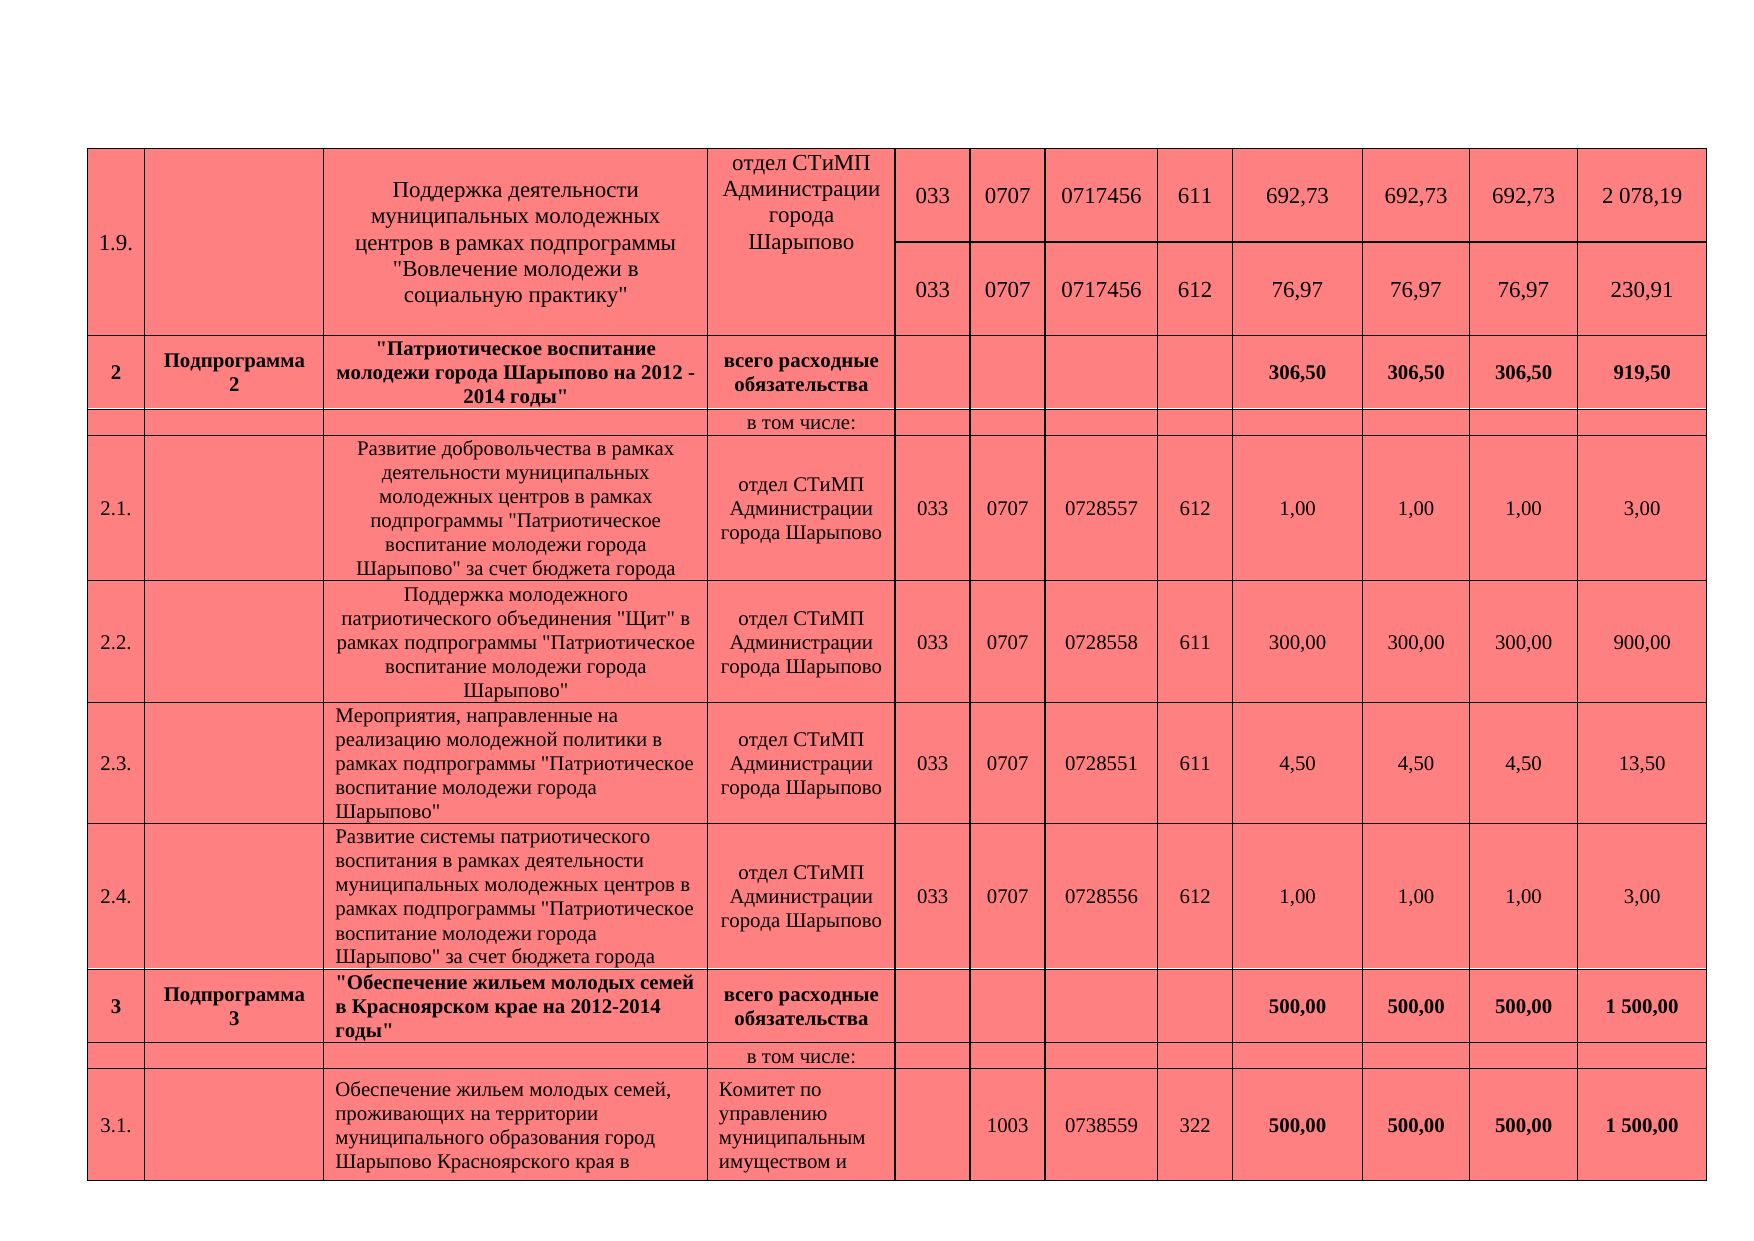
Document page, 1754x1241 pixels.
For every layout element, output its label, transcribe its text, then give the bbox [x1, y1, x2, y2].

table_cell [145, 1043, 323, 1068]
table_cell [324, 410, 707, 435]
table_cell 300,00 [1233, 581, 1362, 702]
table_cell [145, 1069, 323, 1180]
table_cell 612 [1158, 436, 1232, 580]
table_cell 0717456 [1046, 149, 1157, 241]
table_cell 900,00 [1578, 581, 1706, 702]
table_cell 4,50 [1363, 703, 1469, 823]
table_cell [1470, 1043, 1577, 1068]
table_cell 306,50 [1233, 336, 1362, 408]
table_cell 4,50 [1470, 703, 1577, 823]
table_cell Поддержка деятельности муниципальных молодежных центров в рамках подпрограммы "Вовлечение молодежи в социальную практику" [324, 149, 707, 335]
table_cell 500,00 [1363, 970, 1469, 1042]
table_cell всего расходные обязательства [708, 336, 894, 408]
table_cell [145, 410, 323, 435]
table_cell [1158, 336, 1232, 408]
table_cell [1046, 1043, 1157, 1068]
table_cell 612 [1158, 824, 1232, 968]
table_cell 033 [896, 243, 969, 335]
table_cell 300,00 [1470, 581, 1577, 702]
table_cell [145, 703, 323, 823]
table_cell 3.1. [88, 1069, 144, 1180]
table_cell 1,00 [1363, 824, 1469, 968]
table_cell 692,73 [1363, 149, 1469, 241]
table_cell 1,00 [1233, 436, 1362, 580]
table_cell 0707 [971, 149, 1044, 241]
table_cell 2.3. [88, 703, 144, 823]
table_cell 2 [88, 336, 144, 408]
table_cell 1,00 [1233, 824, 1362, 968]
table_cell 033 [896, 581, 969, 702]
table_cell 3,00 [1578, 436, 1706, 580]
table_cell Подпрограмма 2 [145, 336, 323, 408]
table_cell [1233, 410, 1362, 435]
table_cell Поддержка молодежного патриотического объединения "Щит" в рамках подпрограммы "Патриотическое воспитание молодежи города Шарыпово" [324, 581, 707, 702]
table_cell 0707 [971, 824, 1044, 968]
table_cell 1.9. [88, 149, 144, 335]
table_cell 306,50 [1363, 336, 1469, 408]
table_cell "Обеспечение жильем молодых семей в Красноярском крае на 2012-2014 годы" [324, 970, 707, 1042]
table_cell 2 078,19 [1578, 149, 1706, 241]
table_cell [896, 336, 969, 408]
table_cell 1 500,00 [1578, 970, 1706, 1042]
table_cell [1233, 1043, 1362, 1068]
table_cell [1158, 1043, 1232, 1068]
table_cell [896, 410, 969, 435]
table_cell отдел СТиМП Администрации города Шарыпово [708, 436, 894, 580]
table_cell [1578, 1043, 1706, 1068]
table_cell 3,00 [1578, 824, 1706, 968]
table_cell 1003 [971, 1069, 1044, 1180]
table_cell 1,00 [1363, 436, 1469, 580]
table_cell [88, 410, 144, 435]
table_cell отдел СТиМП Администрации города Шарыпово [708, 581, 894, 702]
table_cell [1046, 410, 1157, 435]
table_cell 500,00 [1233, 1069, 1362, 1180]
table_cell 500,00 [1363, 1069, 1469, 1180]
table_cell 500,00 [1470, 1069, 1577, 1180]
table_cell [145, 581, 323, 702]
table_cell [324, 1069, 707, 1180]
table_cell 033 [896, 436, 969, 580]
table_cell [896, 1043, 969, 1068]
table_cell [145, 824, 323, 968]
table_cell 1 500,00 [1578, 1069, 1706, 1180]
table_cell 500,00 [1470, 970, 1577, 1042]
table_cell [971, 410, 1044, 435]
table_cell "Патриотическое воспитание молодежи города Шарыпово на 2012 - 2014 годы" [324, 336, 707, 408]
table_cell 1,00 [1470, 436, 1577, 580]
table_cell 76,97 [1470, 243, 1577, 335]
table_cell 0728551 [1046, 703, 1157, 823]
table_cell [708, 149, 894, 335]
table_cell [1363, 410, 1469, 435]
table_cell 4,50 [1233, 703, 1362, 823]
table_cell 0707 [971, 703, 1044, 823]
table_cell 0707 [971, 581, 1044, 702]
table_cell 611 [1158, 703, 1232, 823]
table_cell Развитие системы патриотического воспитания в рамках деятельности муниципальных молодежных центров в рамках подпрограммы "Патриотическое воспитание молодежи города Шарыпово" за счет бюджета города [324, 824, 707, 968]
table_cell 692,73 [1233, 149, 1362, 241]
table_cell [1158, 970, 1232, 1042]
table_cell 2.1. [88, 436, 144, 580]
table_cell [1578, 410, 1706, 435]
table_cell 0728557 [1046, 436, 1157, 580]
table_cell [971, 970, 1044, 1042]
table_cell [1046, 970, 1157, 1042]
table_cell 0707 [971, 436, 1044, 580]
table_cell 2.2. [88, 581, 144, 702]
table_cell в том числе: [708, 410, 894, 435]
table_cell [1158, 410, 1232, 435]
table_cell [324, 1043, 707, 1068]
table_cell [896, 970, 969, 1042]
table_cell [1470, 410, 1577, 435]
table_cell Подпрограмма 3 [145, 970, 323, 1042]
table_cell [971, 336, 1044, 408]
table_cell 611 [1158, 149, 1232, 241]
table_cell Развитие добровольчества в рамках деятельности муниципальных молодежных центров в рамках подпрограммы "Патриотическое воспитание молодежи города Шарыпово" за счет бюджета города [324, 436, 707, 580]
table_cell в том числе: [708, 1043, 894, 1068]
table_cell 611 [1158, 581, 1232, 702]
table_cell отдел СТиМП Администрации города Шарыпово [708, 703, 894, 823]
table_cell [708, 1069, 894, 1180]
table_cell 033 [896, 824, 969, 968]
table_cell 76,97 [1233, 243, 1362, 335]
table_cell 300,00 [1363, 581, 1469, 702]
table_cell [145, 149, 323, 335]
table_cell 612 [1158, 243, 1232, 335]
table_cell 13,50 [1578, 703, 1706, 823]
table_cell 0717456 [1046, 243, 1157, 335]
table_cell 3 [88, 970, 144, 1042]
table_cell [1046, 336, 1157, 408]
table_cell 0728558 [1046, 581, 1157, 702]
table_cell 1,00 [1470, 824, 1577, 968]
table_cell 76,97 [1363, 243, 1469, 335]
table_cell 0738559 [1046, 1069, 1157, 1180]
table_cell 306,50 [1470, 336, 1577, 408]
table_cell [88, 1043, 144, 1068]
table_cell 0728556 [1046, 824, 1157, 968]
table_cell 230,91 [1578, 243, 1706, 335]
table_cell Мероприятия, направленные на реализацию молодежной политики в рамках подпрограммы "Патриотическое воспитание молодежи города Шарыпово" [324, 703, 707, 823]
table_cell 322 [1158, 1069, 1232, 1180]
table_cell 033 [896, 703, 969, 823]
table_cell 919,50 [1578, 336, 1706, 408]
table_cell 2.4. [88, 824, 144, 968]
table_cell [145, 436, 323, 580]
table_cell [896, 1069, 969, 1180]
table_cell 033 [896, 149, 969, 241]
table_cell 692,73 [1470, 149, 1577, 241]
table_cell всего расходные обязательства [708, 970, 894, 1042]
table_cell 0707 [971, 243, 1044, 335]
table_cell 500,00 [1233, 970, 1362, 1042]
table_cell отдел СТиМП Администрации города Шарыпово [708, 824, 894, 968]
table_cell [971, 1043, 1044, 1068]
table_cell [1363, 1043, 1469, 1068]
